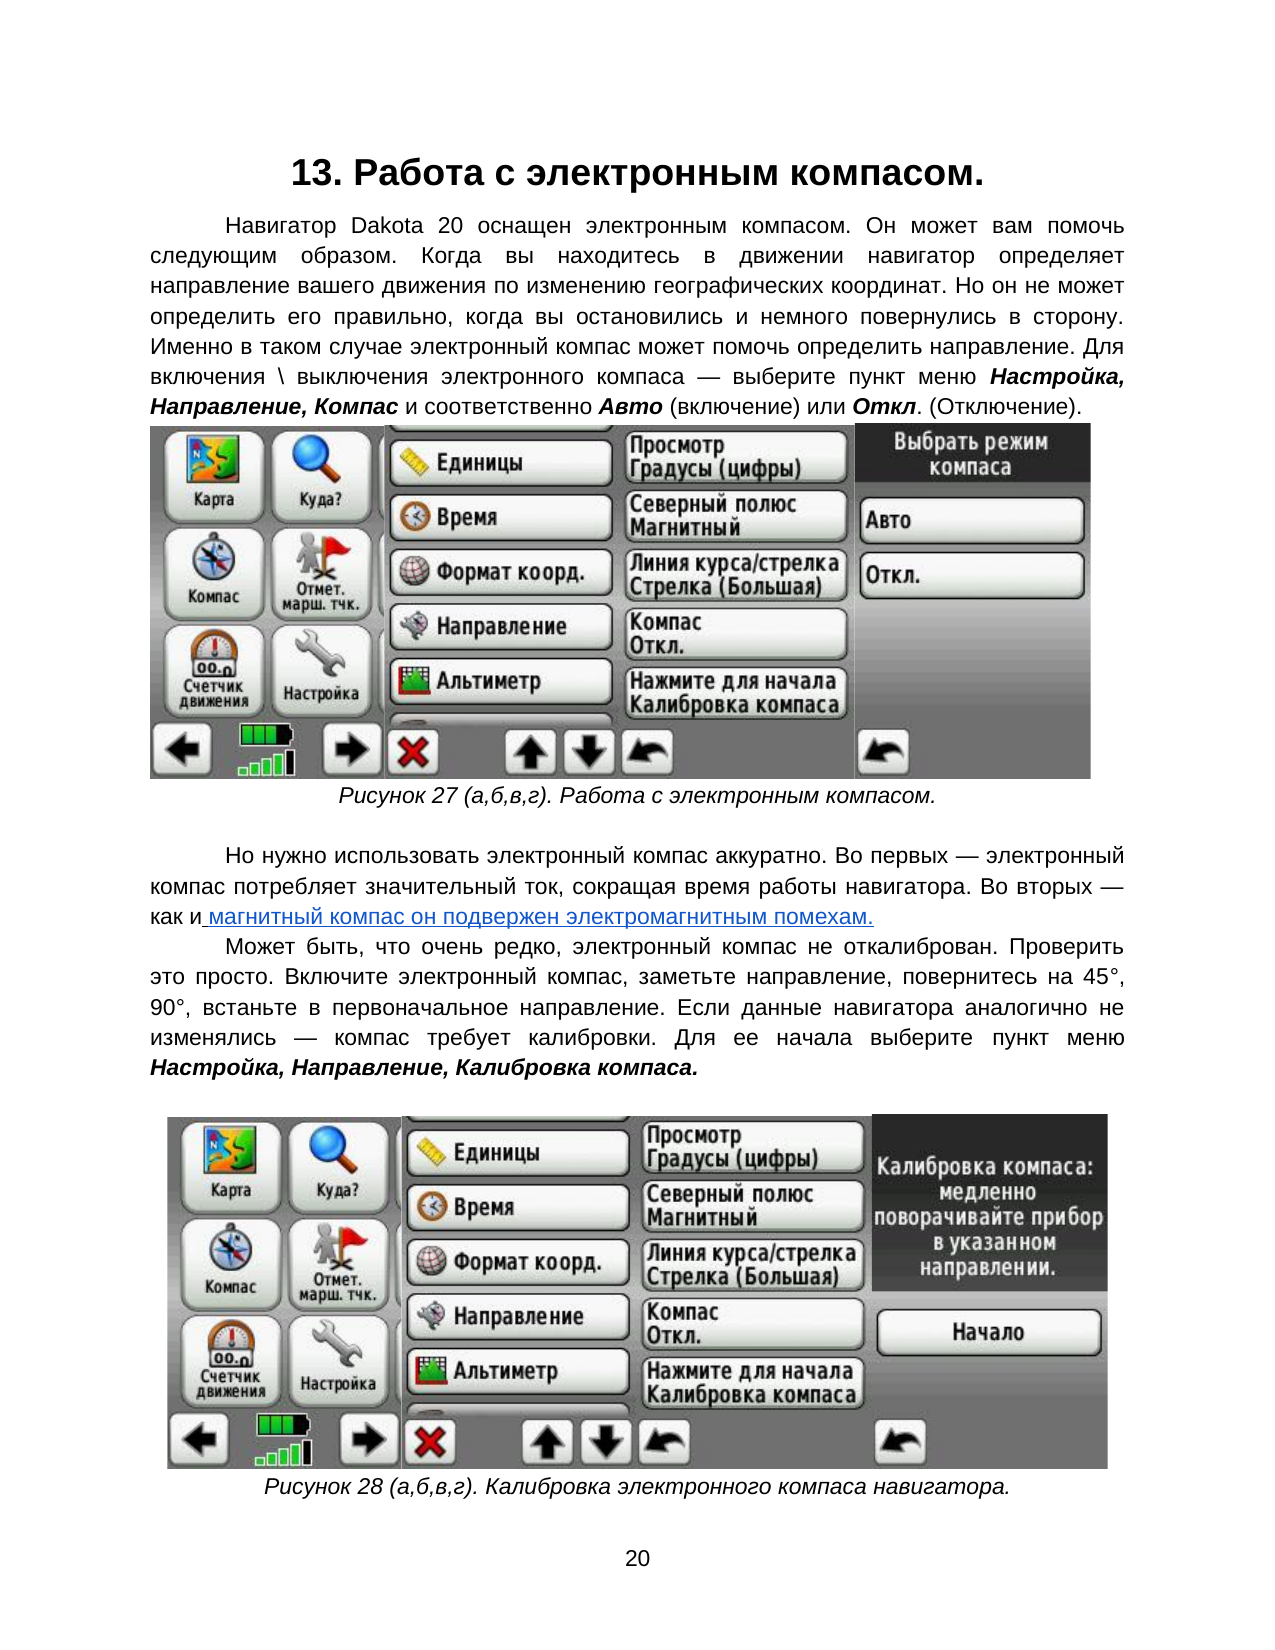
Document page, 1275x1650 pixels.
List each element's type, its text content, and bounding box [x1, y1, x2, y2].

text Может быть, что очень редко, электронный компас не откалиброван. Проверить это просто. Включите электронный компас, заметьте направление, повернитесь на 45°, 90°, встаньте в первоначальное направление. Если данные навигатора аналогично не изменялись — компас требует калибровки. Для ее начала выберите пункт меню Настройка, Направление, Калибровка компаса. [150, 933, 1125, 1080]
text Навигатор Dakota 20 оснащен электронным компасом. Он может вам помочь следующим образом. Когда вы находитесь в движении навигатор определяет направление вашего движения по изменению географических координат. Но он не может определить его правильно, когда вы остановились и немного повернулись в сторону. Именно в таком случае электронный компас может помочь определить направление. Для включения \ выключения электронного компаса — выберите пункт меню Настройка, Направление, Компас и соответственно Авто (включение) или Откл. (Отключение). [150, 212, 1125, 420]
text Но нужно использовать электронный компас аккуратно. Во первых — электронный компас потребляет значительный ток, сокращая время работы навигатора. Во вторых — как и магнитный компас он подвержен электромагнитным помехам. [150, 842, 1125, 929]
text Рисунок 27 (а,б,в,г). Работа с электронным компасом. [150, 782, 1125, 808]
picture [150, 423, 1091, 779]
subtitle 13. Работа с электронным компасом. [150, 150, 1125, 193]
picture [167, 1114, 1108, 1469]
text Рисунок 28 (а,б,в,г). Калибровка электронного компаса навигатора. [150, 1473, 1125, 1499]
